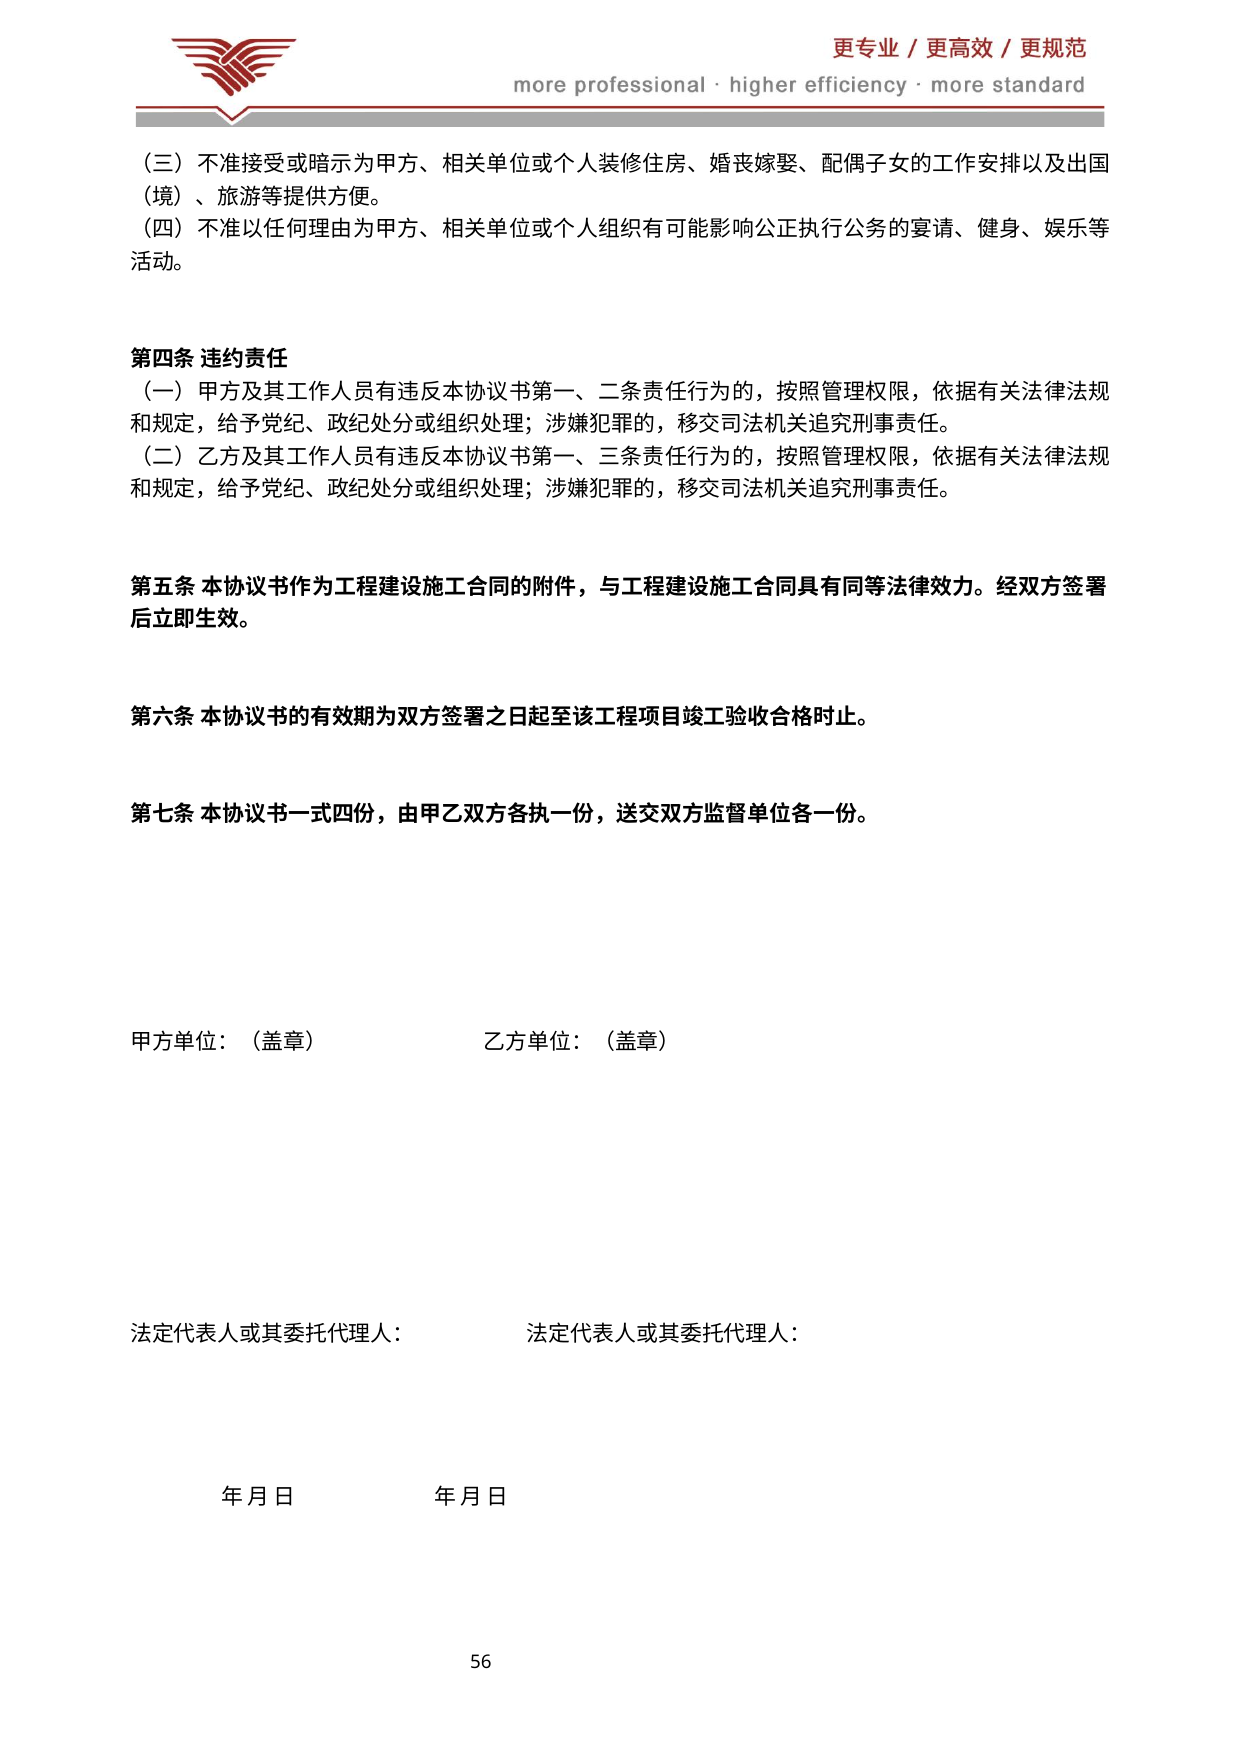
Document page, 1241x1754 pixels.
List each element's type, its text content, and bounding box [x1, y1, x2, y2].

text 第七条 本协议书一式四份，由甲乙双方各执一份，送交双方监督单位各一份。 [130, 796, 1110, 828]
text 第四条 违约责任 [130, 341, 1110, 373]
text （一）甲方及其工作人员有违反本协议书第一、二条责任行为的，按照管理权限，依据有关法律法规和规定，给予党纪、政纪处分或组织处理；涉嫌犯罪的，移交司法机关追究刑事责任。 [130, 373, 1110, 438]
picture [135, 14, 1105, 127]
text 第六条 本协议书的有效期为双方签署之日起至该工程项目竣工验收合格时止。 [130, 698, 1110, 731]
text 甲方单位：（盖章） 乙方单位：（盖章） [130, 1023, 1110, 1056]
text 年 月 日 年 月 日 [130, 1478, 1110, 1511]
text 第五条 本协议书作为工程建设施工合同的附件，与工程建设施工合同具有同等法律效力。经双方签署后立即生效。 [130, 568, 1110, 633]
text （二）乙方及其工作人员有违反本协议书第一、三条责任行为的，按照管理权限，依据有关法律法规和规定，给予党纪、政纪处分或组织处理；涉嫌犯罪的，移交司法机关追究刑事责任。 [130, 438, 1110, 503]
text （三）不准接受或暗示为甲方、相关单位或个人装修住房、婚丧嫁娶、配偶子女的工作安排以及出国（境）、旅游等提供方便。 [130, 146, 1110, 211]
text （四）不准以任何理由为甲方、相关单位或个人组织有可能影响公正执行公务的宴请、健身、娱乐等活动。 [130, 211, 1110, 276]
text 法定代表人或其委托代理人： 法定代表人或其委托代理人： [130, 1316, 1110, 1348]
